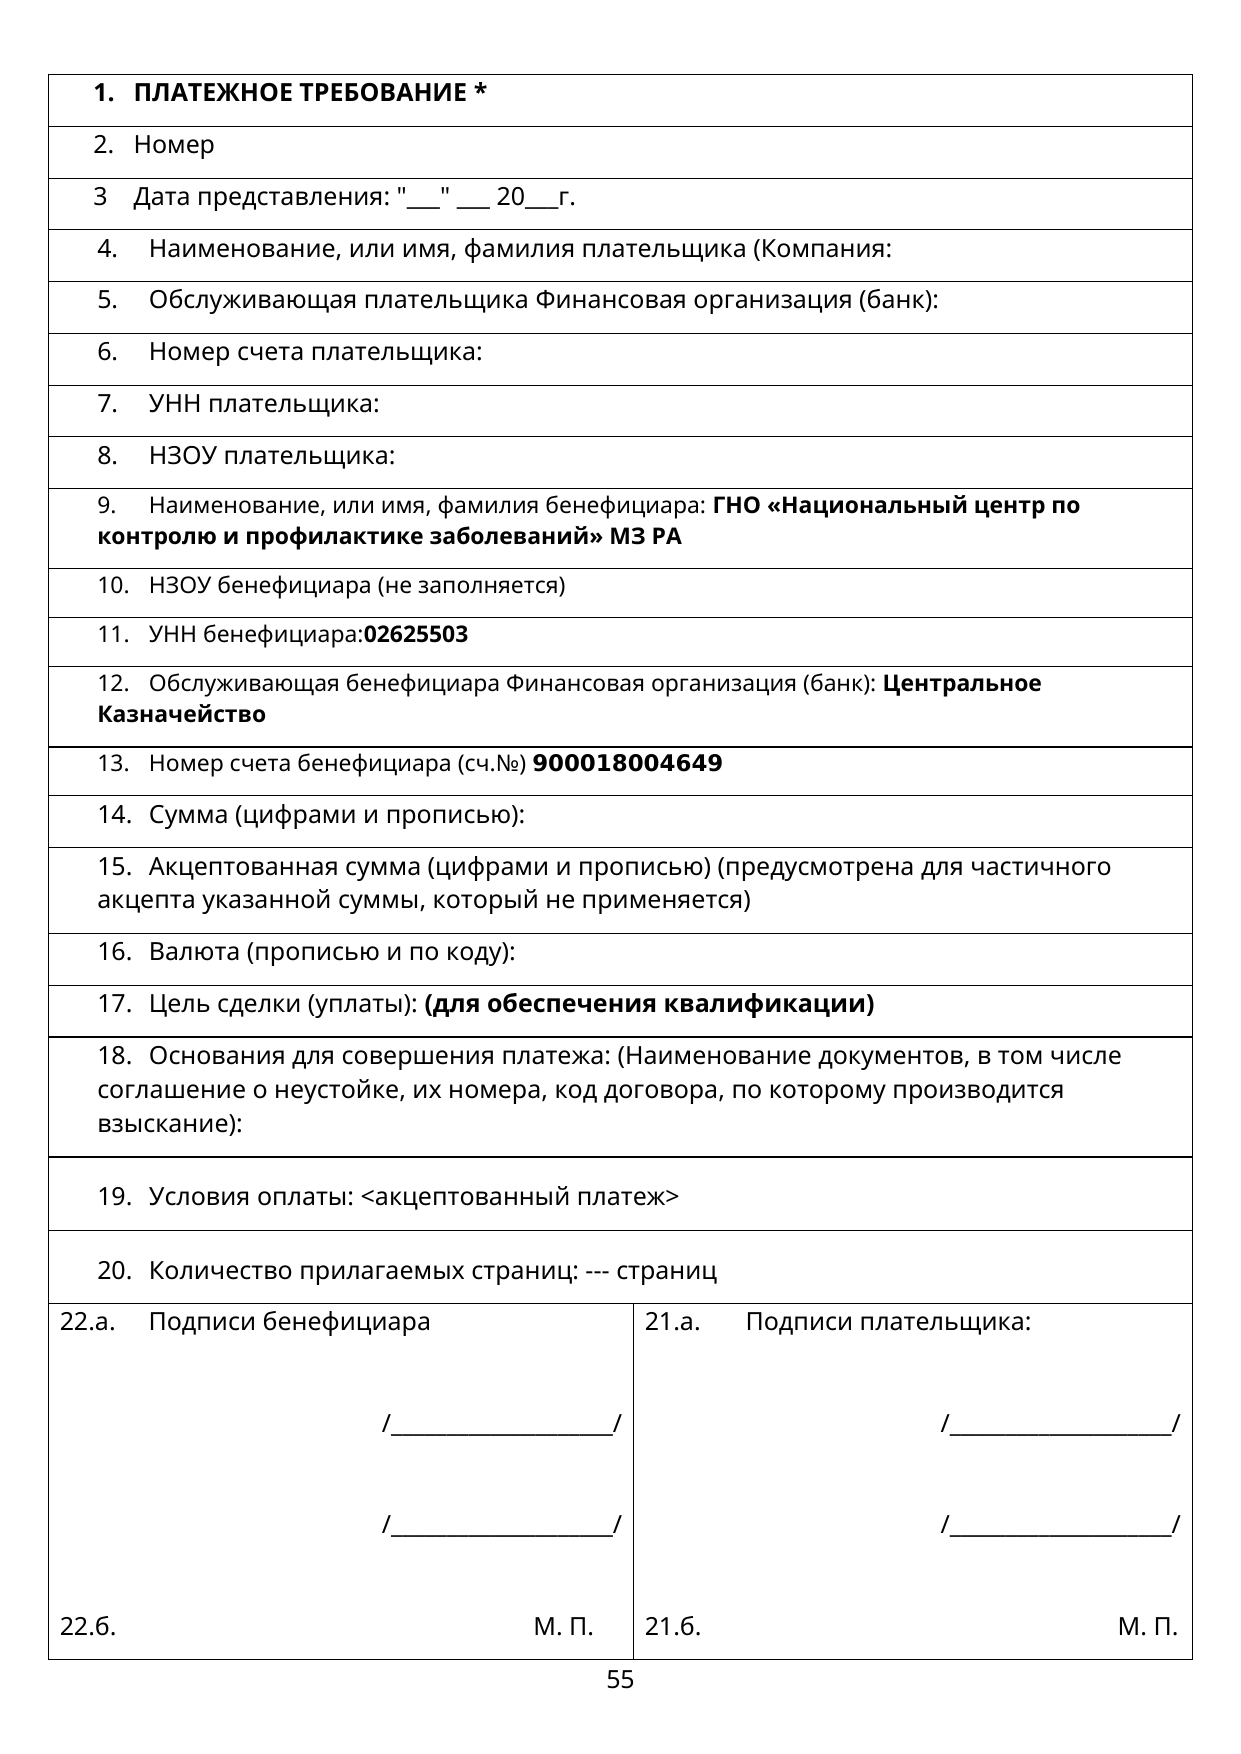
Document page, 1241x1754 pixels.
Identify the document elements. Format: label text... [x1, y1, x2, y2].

table_cell 6. Номер счета плательщика: [49, 334, 1192, 384]
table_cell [634, 1304, 1192, 1659]
table_cell 19. Условия оплаты: <акцептованный платеж> [49, 1158, 1192, 1230]
table_cell 2. Номер [49, 127, 1192, 177]
table_cell 8. НЗОУ плательщика: [49, 437, 1192, 488]
table_cell 18. Основания для совершения платежа: (Наименование документов, в том числе соглашение о неустойке, их номера, код договора, по которому производится взыскание): [49, 1038, 1192, 1156]
table_cell 11. УНН бенефициара:02625503 [49, 618, 1192, 666]
table_cell 14. Сумма (цифрами и прописью): [49, 796, 1192, 847]
table_cell 15. Акцептованная сумма (цифрами и прописью) (предусмотрена для частичного акцепта указанной суммы, который не применяется) [49, 848, 1192, 933]
table_cell 13. Номер счета бенефициара (сч.№) 900018004649 [49, 748, 1192, 795]
table_cell 7. УНН плательщика: [49, 386, 1192, 436]
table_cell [49, 1304, 633, 1659]
table_cell 3 Дата представления: "___" ___ 20___г. [49, 179, 1192, 229]
table_cell 17. Цель сделки (уплаты): (для обеспечения квалификации) [49, 986, 1192, 1036]
table_cell 9. Наименование, или имя, фамилия бенефициара: ГНО «Национальный центр по контролю и профилактике заболеваний» МЗ РА [49, 489, 1192, 568]
table_cell 10. НЗОУ бенефициара (не заполняется) [49, 569, 1192, 617]
table_cell 5. Обслуживающая плательщика Финансовая организация (банк): [49, 282, 1192, 333]
table_cell 16. Валюта (прописью и по коду): [49, 934, 1192, 985]
table_header 1. ПЛАТЕЖНОЕ ТРЕБОВАНИЕ * [49, 75, 1192, 126]
table_cell 12. Обслуживающая бенефициара Финансовая организация (банк): Центральное Казначейство [49, 667, 1192, 746]
table_cell 20. Количество прилагаемых страниц: --- страниц [49, 1231, 1192, 1303]
table_cell 4. Наименование, или имя, фамилия плательщика (Компания: [49, 230, 1192, 281]
